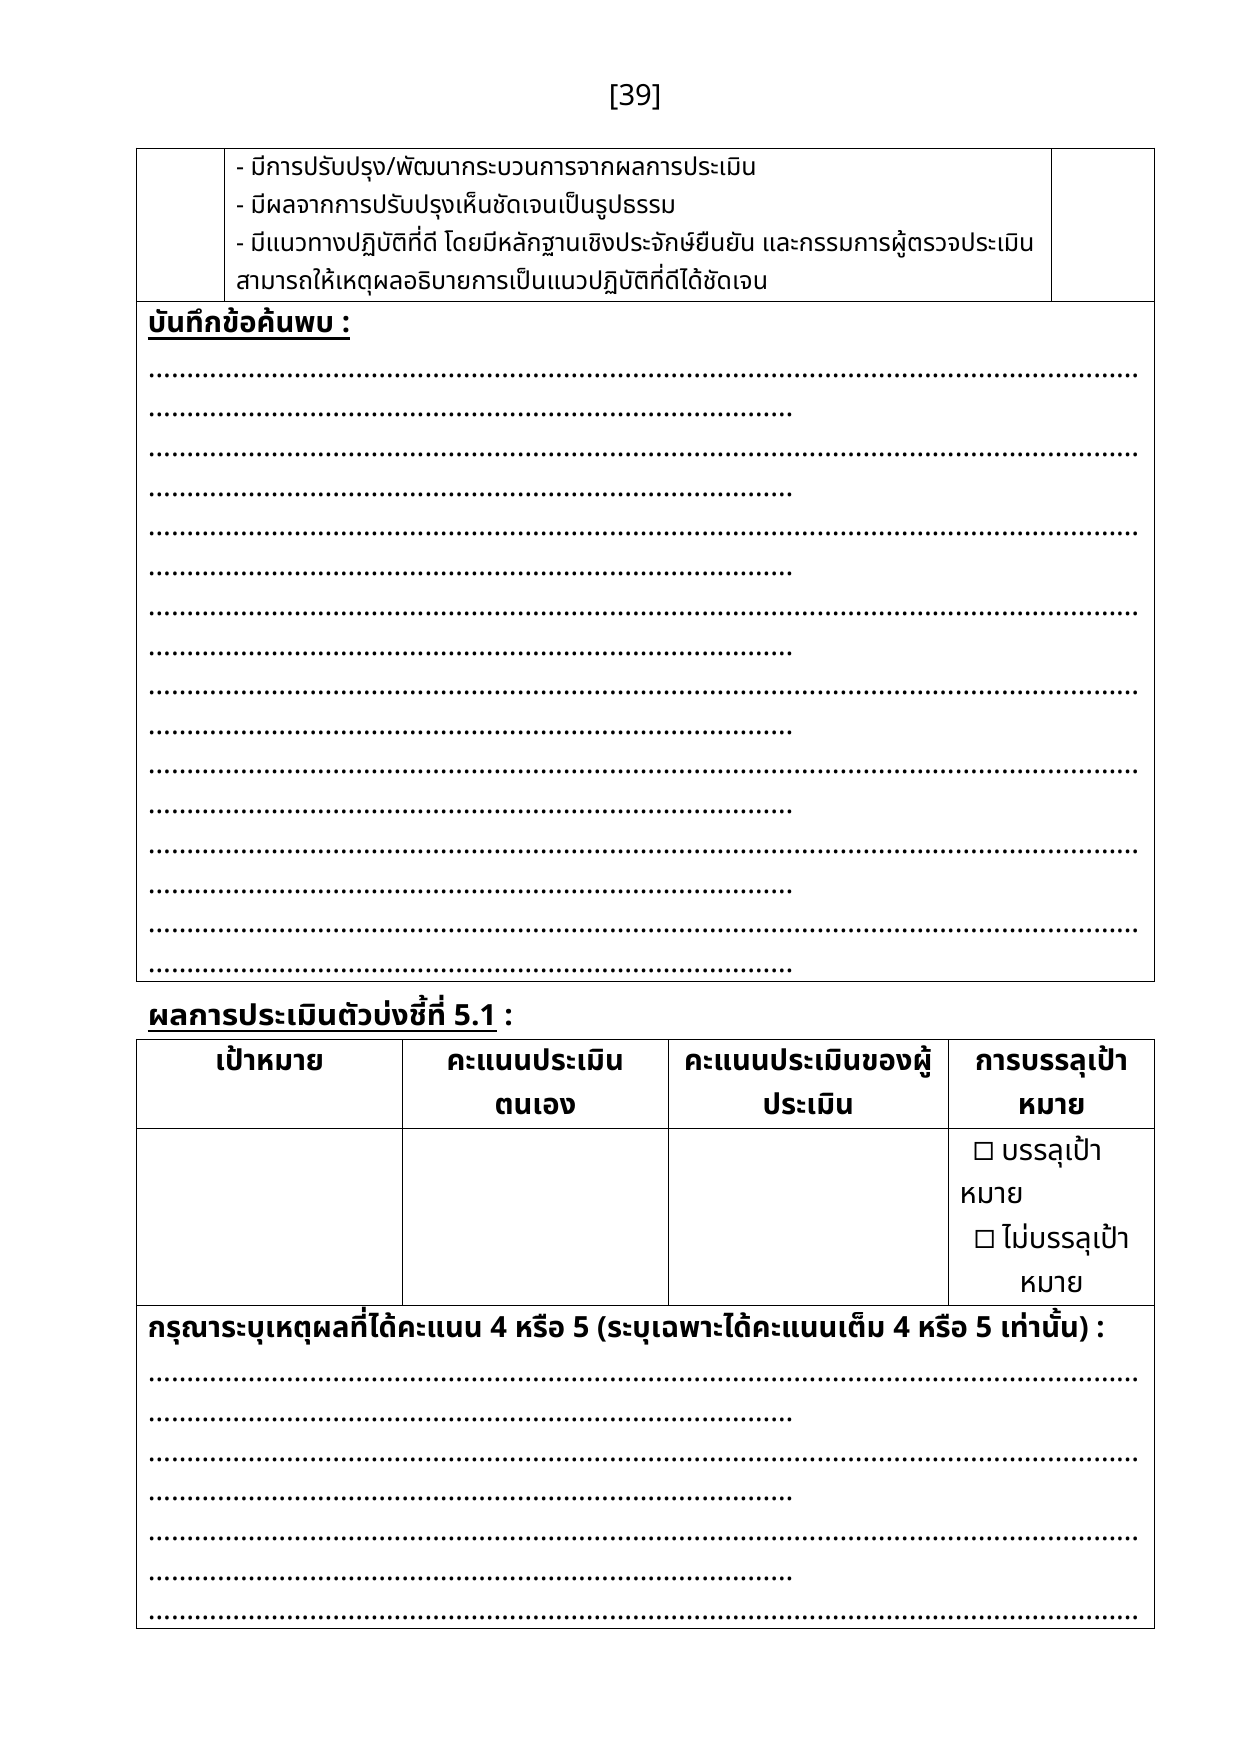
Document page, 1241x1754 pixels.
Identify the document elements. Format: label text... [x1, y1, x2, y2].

table_cell บันทึกข้อค้นพบ : …………………………………………………………………………………………………………………………………………………………………………………………… …………………………………………………………………………………………………………………………………………………………………………………………… …………………………………………………………………………………………………………………………………………………………………………………………… …………………………………………………………………………………………………………………………………………………………………………………………… …………………………………………………………………………………………………………………………………………………………………………………………… …………………………………………………………………………………………………………………………………………………………………………………………… …………………………………………………………………………………………………………………………………………………………………………………………… …………………………………………………………………………………………………………………………………………………………………………………………… [137, 302, 1154, 981]
table_cell บรรลุเป้าหมาย ไม่บรรลุเป้าหมาย [949, 1129, 1154, 1305]
table_cell [403, 1129, 668, 1305]
table_header เป้าหมาย [137, 1040, 402, 1128]
table_cell [669, 1129, 948, 1305]
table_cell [225, 149, 1051, 301]
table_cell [137, 1306, 1154, 1628]
table_cell 5 [137, 149, 224, 301]
table_cell [1052, 149, 1154, 301]
table_header คะแนนประเมินตนเอง [403, 1040, 668, 1128]
table_cell [137, 1129, 402, 1305]
table_header การบรรลุเป้าหมาย [949, 1040, 1154, 1128]
table_header คะแนนประเมินของผู้ประเมิน [669, 1040, 948, 1128]
text ผลการประเมินตัวบ่งชี้ที่ 5.1 : [148, 994, 1132, 1039]
